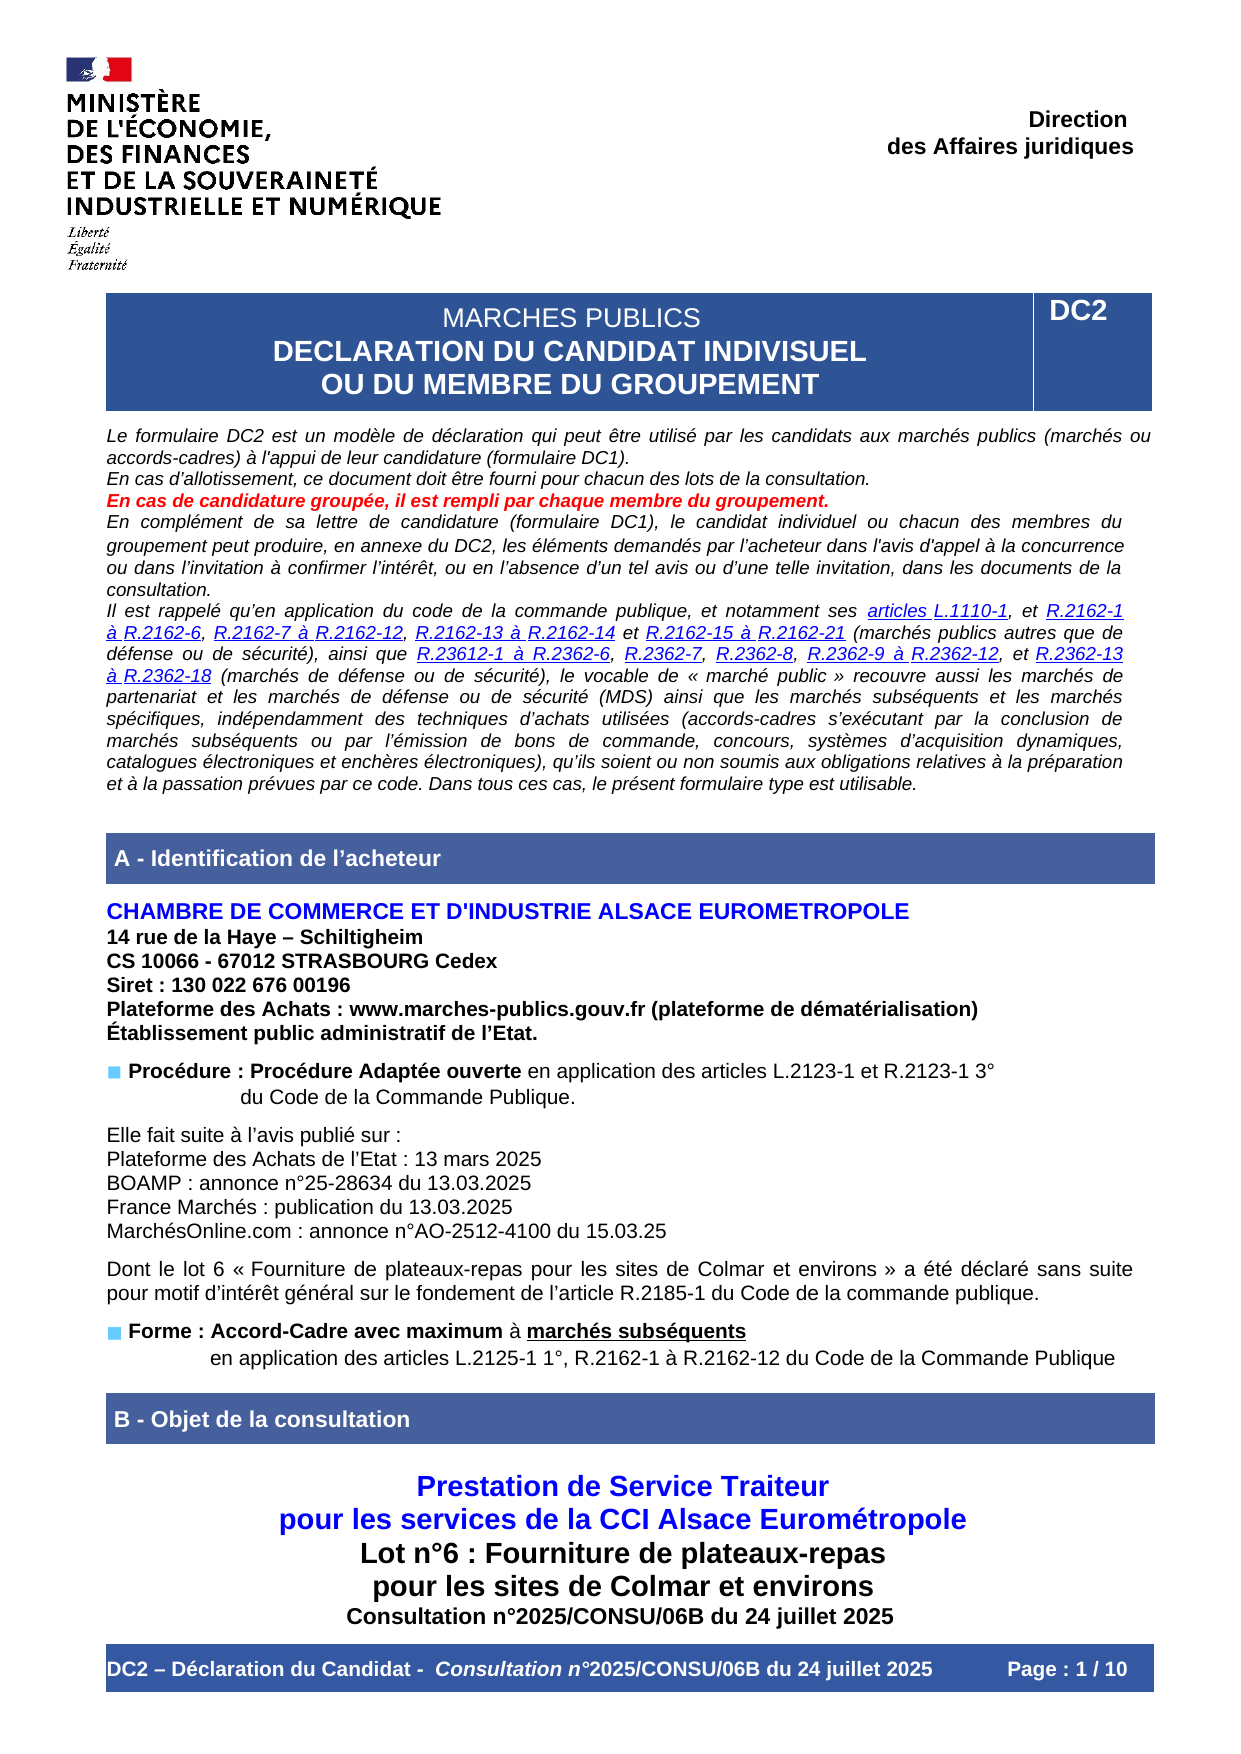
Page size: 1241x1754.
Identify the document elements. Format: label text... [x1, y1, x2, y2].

text En complément de sa lettre de candidature (formulaire DC1), le candidat individuel ou chacun des membres du groupement peut produire, en annexe du DC2, les éléments demandés par l’acheteur dans l'avis d'appel à la concurrence ou dans l’invitation à confirmer l’intérêt, ou en l’absence d’un tel avis ou d’une telle invitation, dans les documents de la consultation. [106, 511, 1125, 600]
text Dont le lot 6 « Fourniture de plateaux-repas pour les sites de Colmar et environs » a été déclaré sans suite pour motif d’intérêt général sur le fondement de l’article R.2185-1 du Code de la commande publique. [106, 1257, 1134, 1305]
text BOAMP : annonce n°25-28634 du 13.03.2025 [106, 1171, 1134, 1195]
text Siret : 130 022 676 00196 [106, 972, 1134, 996]
picture [43, 34, 464, 293]
text pour les sites de Colmar et environs [106, 1569, 1140, 1603]
text 14 rue de la Haye – Schiltigheim [106, 924, 1134, 948]
text Plateforme des Achats : www.marches-publics.gouv.fr (plateforme de dématérialisation) [106, 996, 1134, 1020]
table_header MARCHES PUBLICS DECLARATION DU CANDIDAT INDIVISUEL OU DU MEMBRE DU GROUPEMENT [106, 293, 1033, 411]
text CS 10066 - 67012 STRASBOURG Cedex [106, 948, 1134, 972]
subtitle Le formulaire DC2 est un modèle de déclaration qui peut être utilisé par les candidats aux marchés publics (marchés ou accords-cadres) à l'appui de leur candidature (formulaire DC1). [106, 425, 1155, 468]
text Direction des Affaires juridiques [794, 106, 1134, 159]
text du Code de la Commande Publique. [106, 1084, 1155, 1108]
text MarchésOnline.com : annonce n°AO-2512-4100 du 15.03.25 [106, 1219, 1134, 1243]
text Forme : Accord-Cadre avec maximum à marchés subséquents [106, 1319, 1184, 1345]
text Prestation de Service Traiteur [106, 1468, 1140, 1502]
text pour les services de la CCI Alsace Eurométropole [106, 1502, 1140, 1536]
text CHAMBRE DE COMMERCE ET D'INDUSTRIE ALSACE EUROMETROPOLE [106, 898, 1134, 924]
text Consultation n°2025/CONSU/06B du 24 juillet 2025 [106, 1603, 1134, 1629]
text en application des articles L.2125-1 1°, R.2162-1 à R.2162-12 du Code de la Commande Publique [210, 1345, 1184, 1369]
text Plateforme des Achats de l’Etat : 13 mars 2025 [106, 1147, 1134, 1171]
table_header B - Objet de la consultation [106, 1393, 1155, 1444]
subtitle En cas d’allotissement, ce document doit être fourni pour chacun des lots de la consultation. [106, 468, 1134, 490]
text Elle fait suite à l’avis publié sur : [106, 1123, 1134, 1147]
text En cas de candidature groupée, il est rempli par chaque membre du groupement. [106, 490, 1134, 511]
subtitle Il est rappelé qu’en application du code de la commande publique, et notamment ses articles L.1110-1, et R.2162-1 à R.2162-6, R.2162-7 à R.2162-12, R.2162-13 à R.2162-14 et R.2162-15 à R.2162-21 (marchés publics autres que de défense ou de sécurité), ainsi que R.23612-1 à R.2362-6, R.2362-7, R.2362-8, R.2362-9 à R.2362-12, et R.2362-13 à R.2362-18 (marchés de défense ou de sécurité), le vocable de « marché public » recouvre aussi les marchés de partenariat et les marchés de défense ou de sécurité (MDS) ainsi que les marchés subséquents et les marchés spécifiques, indépendamment des techniques d’achats utilisées (accords-cadres s’exécutant par la conclusion de marchés subséquents ou par l’émission de bons de commande, concours, systèmes d’acquisition dynamiques, catalogues électroniques et enchères électroniques), qu’ils soient ou non soumis aux obligations relatives à la préparation et à la passation prévues par ce code. Dans tous ces cas, le présent formulaire type est utilisable. [106, 600, 1125, 794]
text France Marchés : publication du 13.03.2025 [106, 1195, 1134, 1219]
text Procédure : Procédure Adaptée ouverte en application des articles L.2123-1 et R.2123-1 3° [106, 1059, 1155, 1084]
table_header DC2 [1034, 293, 1152, 411]
text Établissement public administratif de l’Etat. [106, 1020, 1134, 1044]
table_header A - Identification de l’acheteur [106, 833, 1155, 884]
text Lot n°6 : Fourniture de plateaux-repas [106, 1536, 1140, 1569]
